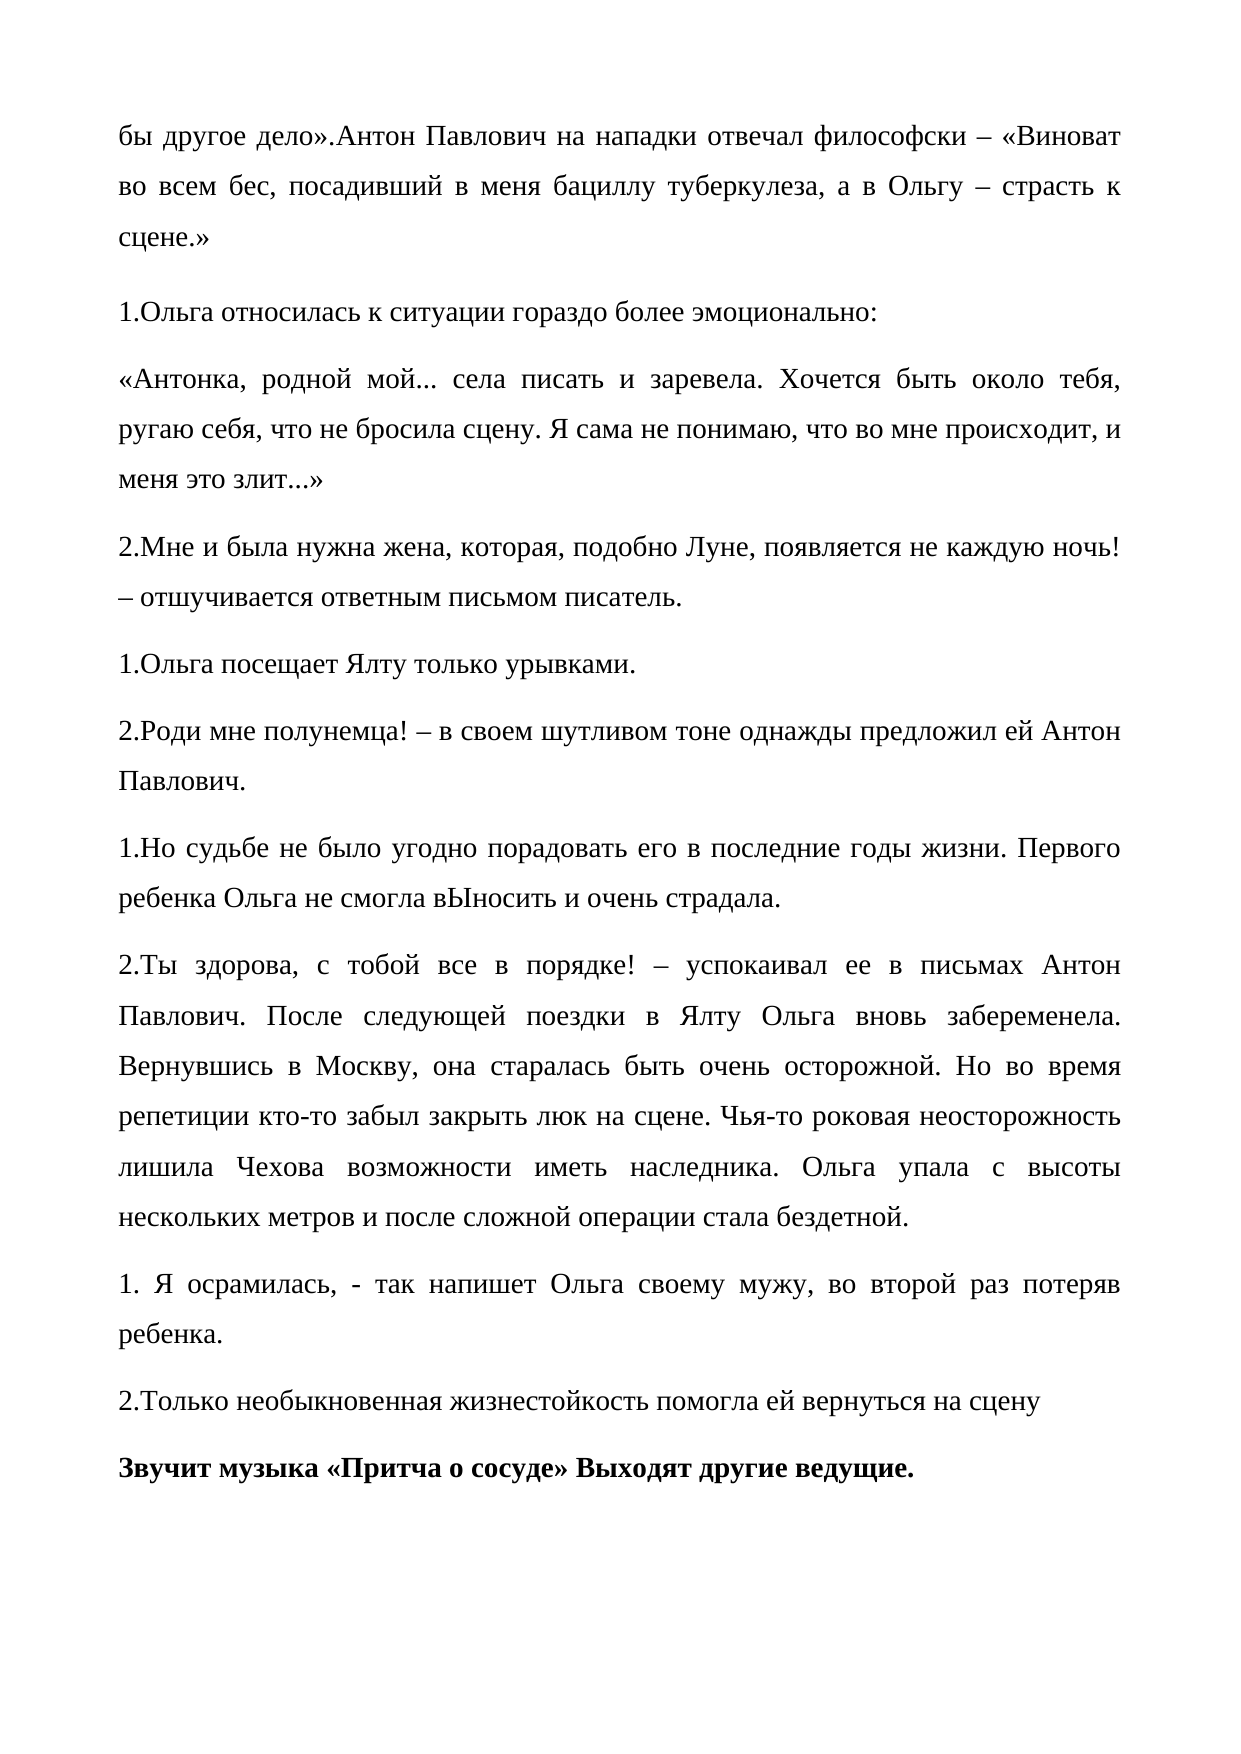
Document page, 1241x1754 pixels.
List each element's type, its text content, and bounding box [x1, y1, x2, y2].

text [118, 118, 1122, 252]
text 2.Мне и была нужна жена, которая, подобно Луне, появляется не каждую ночь! – отшучивается ответным письмом писатель. [118, 529, 1122, 612]
text 2.Только необыкновенная жизнестойкость помогла ей вернуться на сцену [118, 1383, 1122, 1417]
text 1. Я осрамилась, - так напишет Ольга своему мужу, во второй раз потеряв ребенка. [118, 1266, 1122, 1350]
text 1.Ольга посещает Ялту только урывками. [118, 646, 1122, 679]
text 1.Ольга относилась к ситуации гораздо более эмоционально: [118, 294, 1122, 328]
text 1.Но судьбе не было угодно порадовать его в последние годы жизни. Первого ребенка Ольга не смогла вЫносить и очень страдала. [118, 830, 1122, 914]
text Звучит музыка «Притча о сосуде» Выходят другие ведущие. [118, 1450, 1122, 1484]
text 2.Роди мне полунемца! – в своем шутливом тоне однажды предложил ей Антон Павлович. [118, 713, 1122, 797]
text «Антонка, родной мой... села писать и заревела. Хочется быть около тебя, ругаю себя, что не бросила сцену. Я сама не понимаю, что во мне происходит, и меня это злит...» [118, 361, 1122, 495]
text 2.Ты здорова, с тобой все в порядке! – успокаивал ее в письмах Антон Павлович. После следующей поездки в Ялту Ольга вновь забеременела. Вернувшись в Москву, она старалась быть очень осторожной. Но во время репетиции кто-то забыл закрыть люк на сцене. Чья-то роковая неосторожность лишила Чехова возможности иметь наследника. Ольга упала с высоты нескольких метров и после сложной операции стала бездетной. [118, 947, 1122, 1233]
